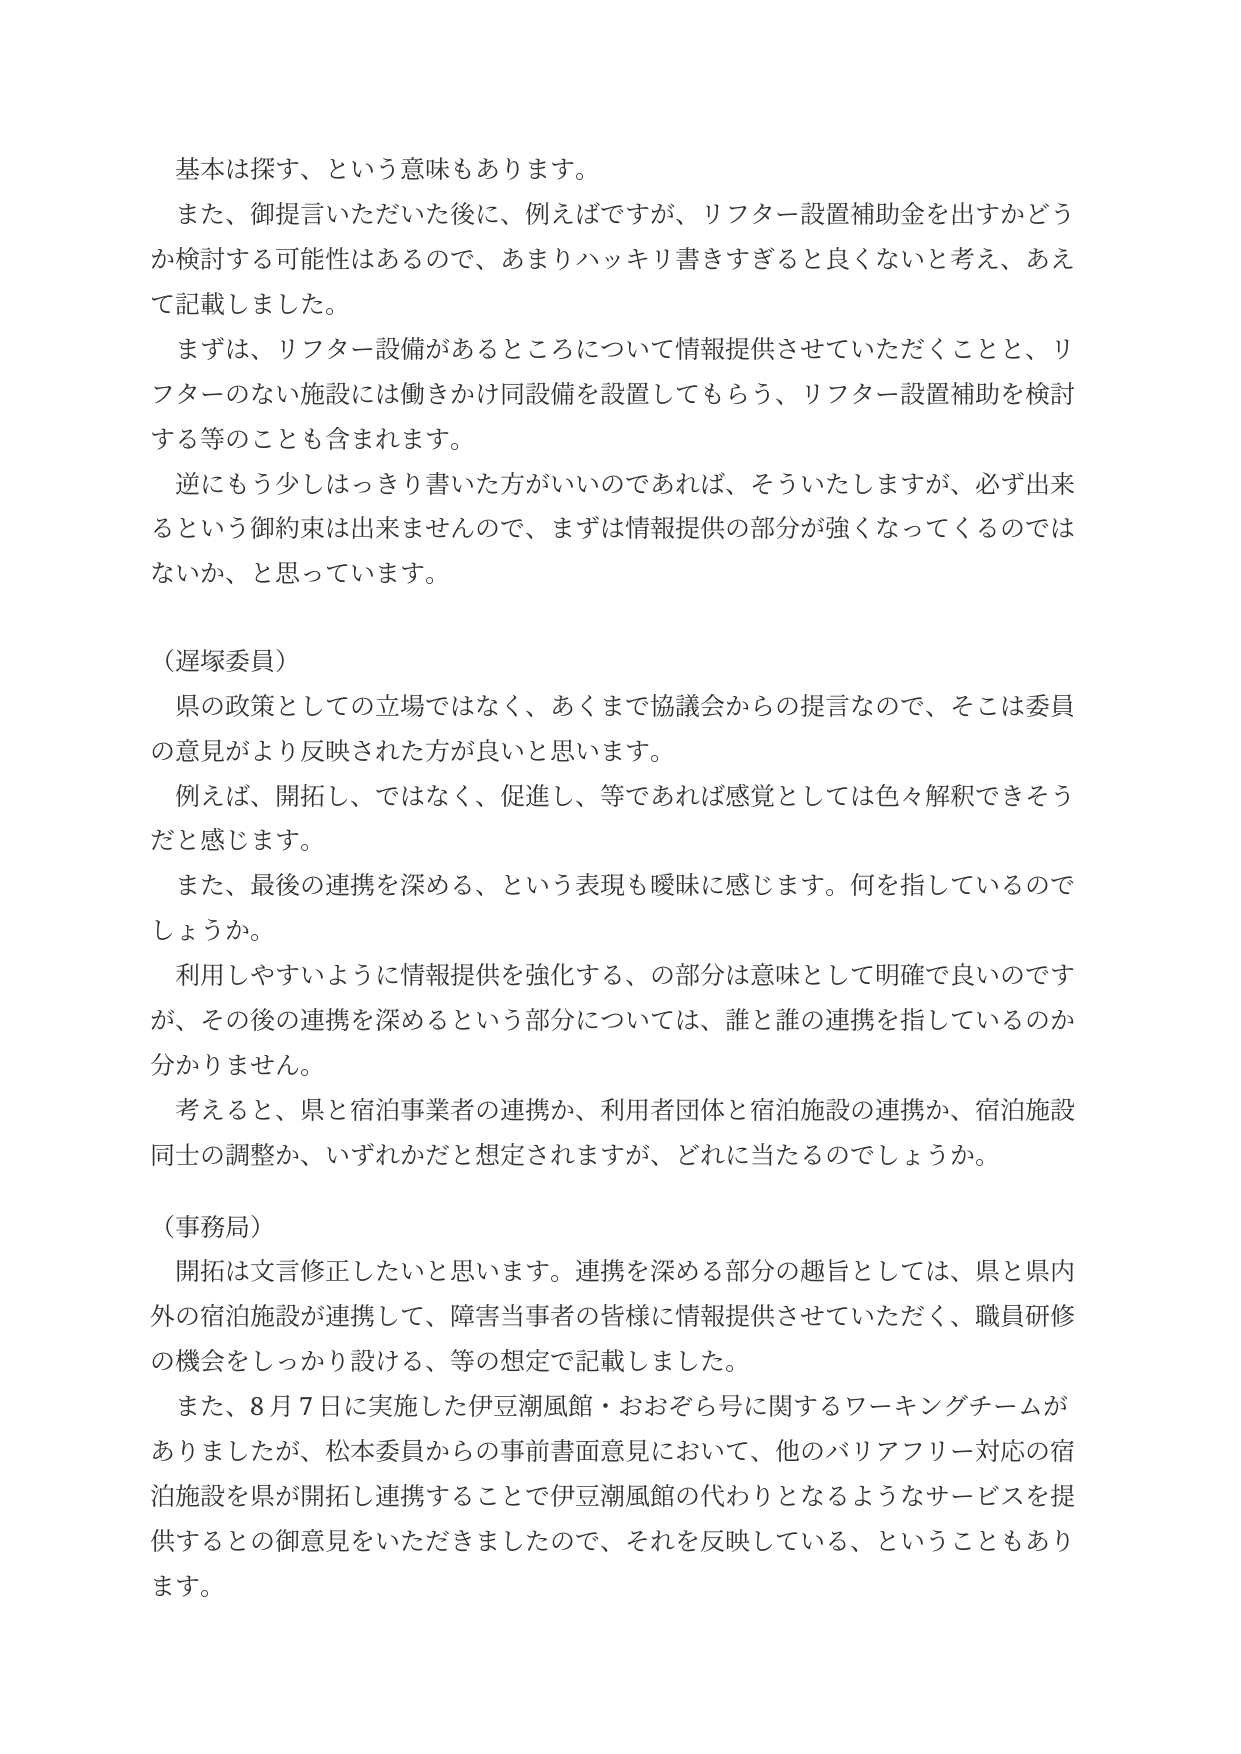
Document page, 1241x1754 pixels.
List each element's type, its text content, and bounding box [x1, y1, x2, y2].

text 開拓は文言修正したいと思います。連携を深める部分の趣旨としては、県と県内外の宿泊施設が連携して、障害当事者の皆様に情報提供させていただく、職員研修の機会をしっかり設ける、等の想定で記載しました。 また、8月7日に実施した伊豆潮風館・おおぞら号に関するワーキングチームがありましたが、松本委員からの事前書面意見において、他のバリアフリー対応の宿泊施設を県が開拓し連携することで伊豆潮風館の代わりとなるようなサービスを提供するとの御意見をいただきましたので、それを反映している、ということもあります。 [150, 1252, 1090, 1602]
text 基本は探す、という意味もあります。 また、御提言いただいた後に、例えばですが、リフター設置補助金を出すかどうか検討する可能性はあるので、あまりハッキリ書きすぎると良くないと考え、あえて記載しました。 まずは、リフター設備があるところについて情報提供させていただくことと、リフターのない施設には働きかけ同設備を設置してもらう、リフター設置補助を検討する等のことも含まれます。 逆にもう少しはっきり書いた方がいいのであれば、そういたしますが、必ず出来るという御約束は出来ませんので、まずは情報提供の部分が強くなってくるのではないか、と思っています。 [150, 150, 1090, 590]
text （事務局） [150, 1207, 1090, 1243]
text （遅塚委員） [150, 641, 1090, 677]
text また、最後の連携を深める、という表現も曖昧に感じます。何を指しているのでしょうか。 利用しやすいように情報提供を強化する、の部分は意味として明確で良いのですが、その後の連携を深めるという部分については、誰と誰の連携を指しているのか分かりません。 考えると、県と宿泊事業者の連携か、利用者団体と宿泊施設の連携か、宿泊施設同士の調整か、いずれかだと想定されますが、どれに当たるのでしょうか。 [150, 866, 1090, 1201]
text 県の政策としての立場ではなく、あくまで協議会からの提言なので、そこは委員の意見がより反映された方が良いと思います。 例えば、開拓し、ではなく、促進し、等であれば感覚としては色々解釈できそうだと感じます。 [150, 686, 1090, 857]
